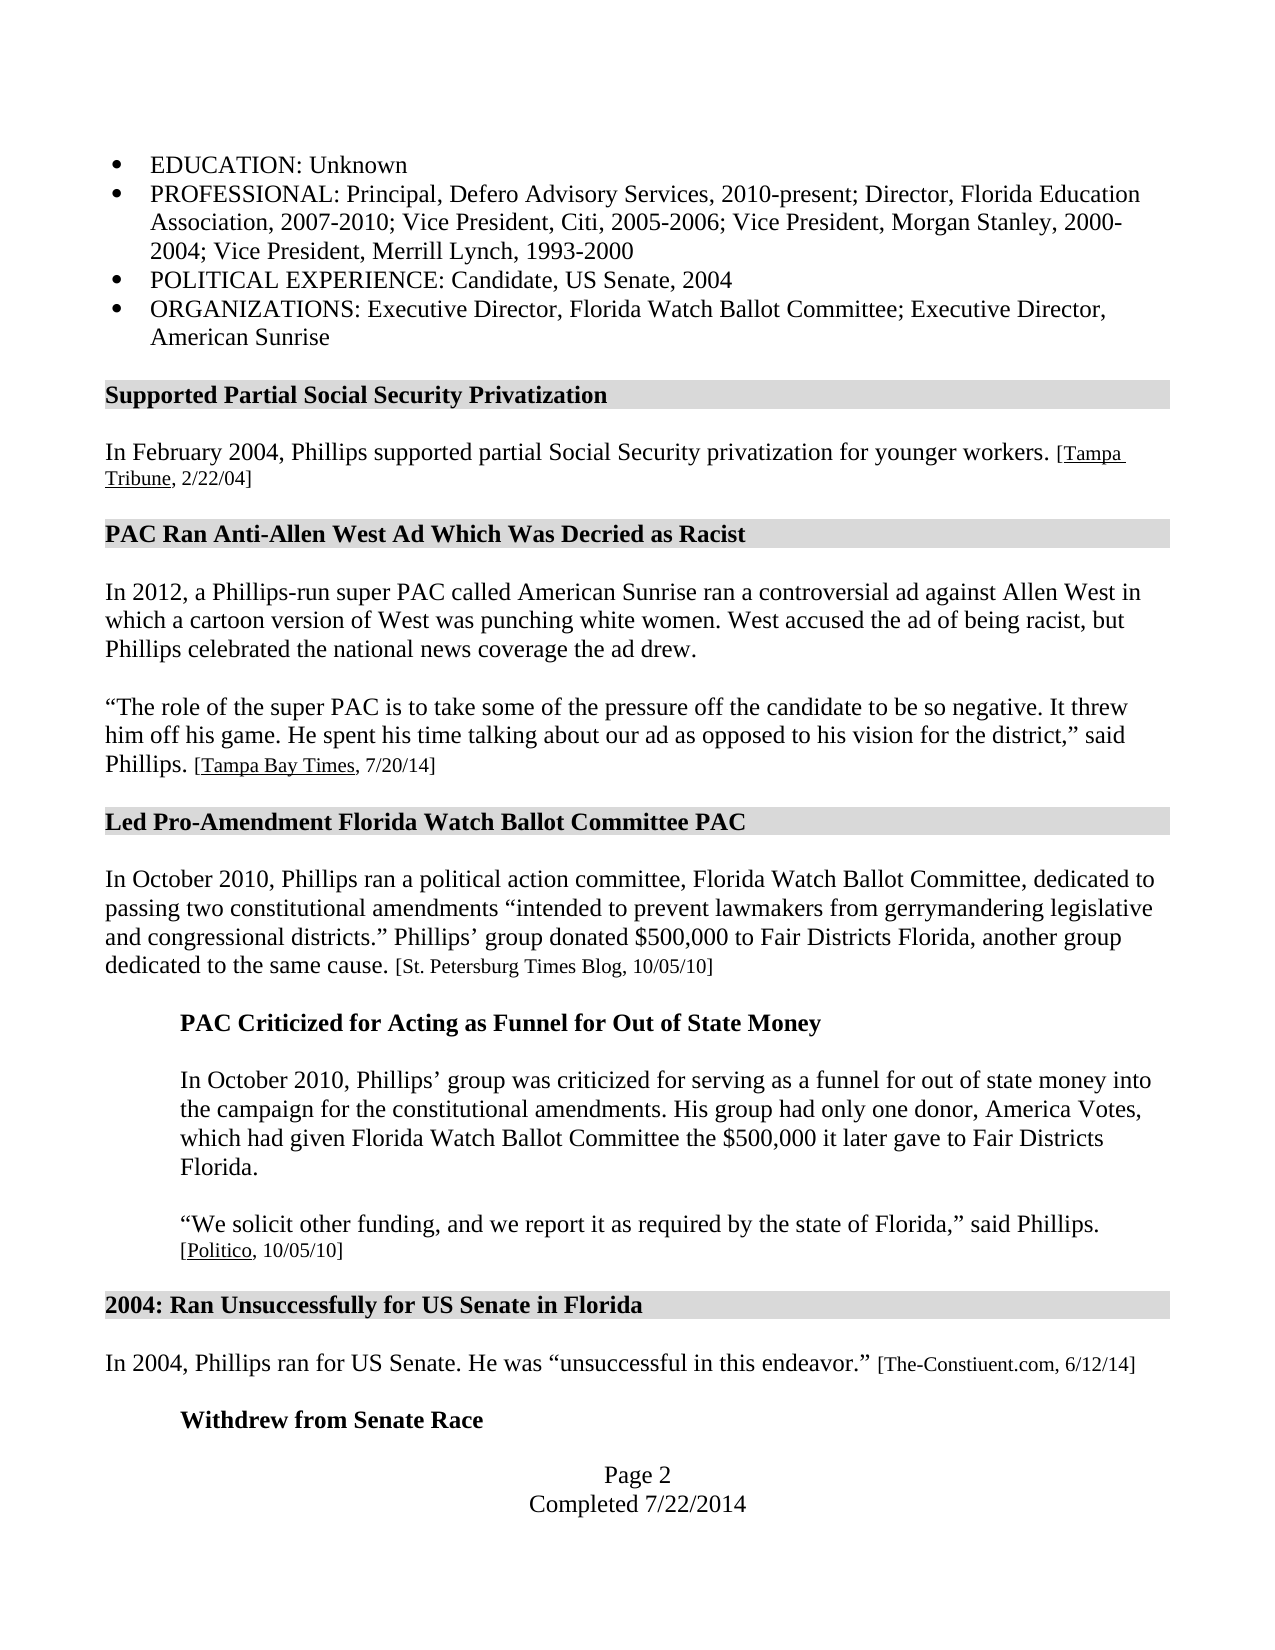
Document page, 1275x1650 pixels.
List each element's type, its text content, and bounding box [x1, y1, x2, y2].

list EDUCATION: Unknown [112, 150, 1170, 179]
text “We solicit other funding, and we report it as required by the state of Florida,” said Phillips. [Politico, 10/05/10] [180, 1209, 1170, 1262]
text In 2012, a Phillips-run super PAC called American Sunrise ran a controversial ad against Allen West in which a cartoon version of West was punching white women. West accused the ad of being racist, but Phillips celebrated the national news coverage the ad drew. [105, 577, 1170, 663]
text In 2004, Phillips ran for US Senate. He was “unsuccessful in this endeavor.” [The-Constiuent.com, 6/12/14] [105, 1348, 1170, 1377]
list PROFESSIONAL: Principal, Defero Advisory Services, 2010-present; Director, Florida Education Association, 2007-2010; Vice President, Citi, 2005-2006; Vice President, Morgan Stanley, 2000-2004; Vice President, Merrill Lynch, 1993-2000 [112, 179, 1170, 265]
text PAC Ran Anti-Allen West Ad Which Was Decried as Racist [105, 519, 1170, 548]
text In October 2010, Phillips’ group was criticized for serving as a funnel for out of state money into the campaign for the constitutional amendments. His group had only one donor, America Votes, which had given Florida Watch Ballot Committee the $500,000 it later gave to Fair Districts Florida. [180, 1065, 1170, 1180]
text Supported Partial Social Security Privatization [105, 380, 1170, 409]
text Led Pro-Amendment Florida Watch Ballot Committee PAC [105, 807, 1170, 835]
list POLITICAL EXPERIENCE: Candidate, US Senate, 2004 [112, 265, 1170, 294]
text In October 2010, Phillips ran a political action committee, Florida Watch Ballot Committee, dedicated to passing two constitutional amendments “intended to prevent lawmakers from gerrymandering legislative and congressional districts.” Phillips’ group donated $500,000 to Fair Districts Florida, another group dedicated to the same cause. [St. Petersburg Times Blog, 10/05/10] [105, 864, 1170, 979]
text Withdrew from Senate Race [180, 1406, 1170, 1434]
text “The role of the super PAC is to take some of the pressure off the candidate to be so negative. It threw him off his game. He spent his time talking about our ad as opposed to his vision for the district,” said Phillips. [Tampa Bay Times, 7/20/14] [105, 692, 1170, 778]
text In February 2004, Phillips supported partial Social Security privatization for younger workers. [Tampa Tribune, 2/22/04] [105, 437, 1170, 490]
text PAC Criticized for Acting as Funnel for Out of State Money [180, 1008, 1170, 1037]
list ORGANIZATIONS: Executive Director, Florida Watch Ballot Committee; Executive Director, American Sunrise [112, 294, 1170, 351]
text 2004: Ran Unsuccessfully for US Senate in Florida [105, 1291, 1170, 1319]
